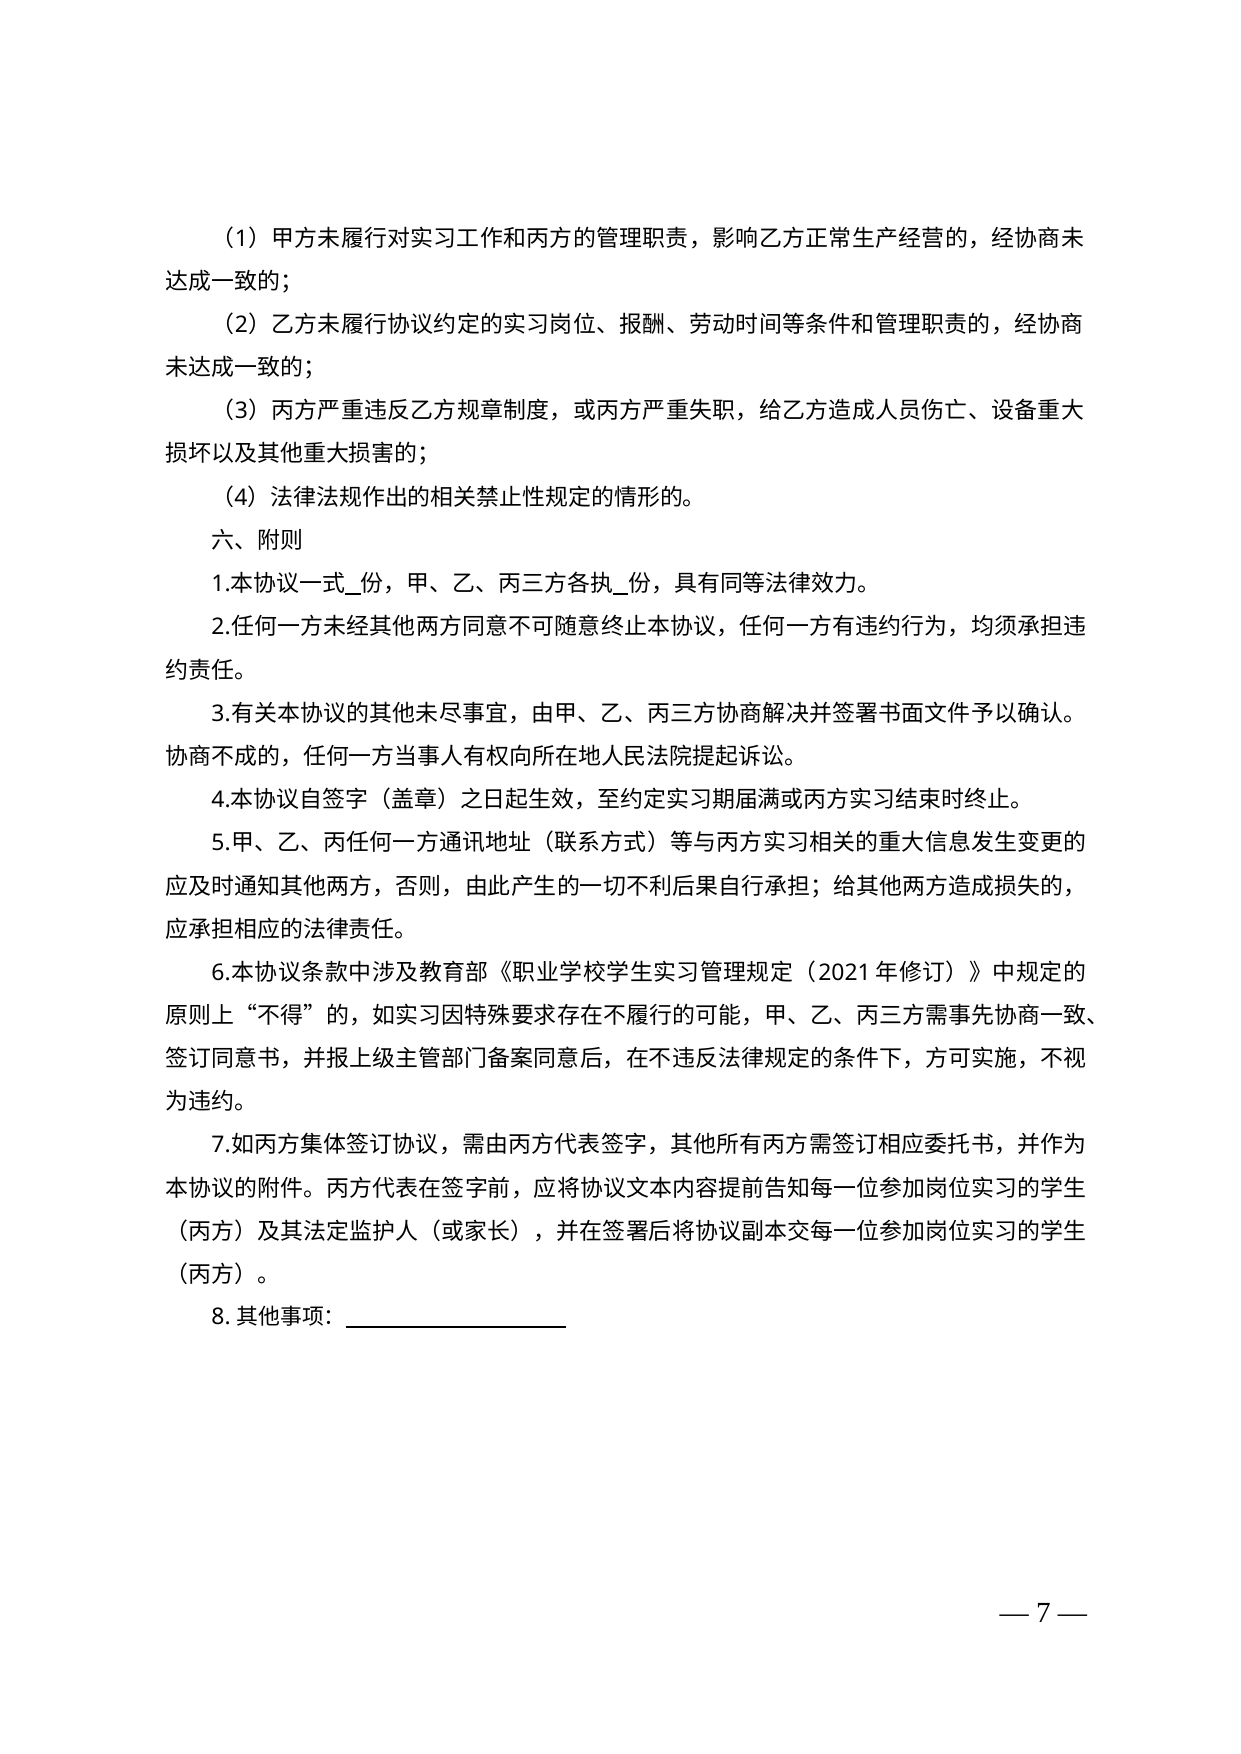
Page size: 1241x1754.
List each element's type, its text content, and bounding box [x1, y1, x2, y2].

text （4）法律法规作出的相关禁止性规定的情形的。 [165, 478, 1087, 512]
text 1.本协议一式 份，甲、乙、丙三方各执 份，具有同等法律效力。 [165, 565, 1087, 598]
text 3.有关本协议的其他未尽事宜，由甲、乙、丙三方协商解决并签署书面文件予以确认。协商不成的，任何一方当事人有权向所在地人民法院提起诉讼。 [165, 694, 1087, 771]
text （1）甲方未履行对实习工作和丙方的管理职责，影响乙方正常生产经营的，经协商未达成一致的； [165, 219, 1087, 296]
text 六、附则 [165, 522, 1087, 555]
text 7.如丙方集体签订协议，需由丙方代表签字，其他所有丙方需签订相应委托书，并作为本协议的附件。丙方代表在签字前，应将协议文本内容提前告知每一位参加岗位实习的学生（丙方）及其法定监护人（或家长），并在签署后将协议副本交每一位参加岗位实习的学生（丙方）。 [165, 1126, 1087, 1289]
text （2）乙方未履行协议约定的实习岗位、报酬、劳动时间等条件和管理职责的，经协商未达成一致的； [165, 306, 1087, 382]
text 5.甲、乙、丙任何一方通讯地址（联系方式）等与丙方实习相关的重大信息发生变更的应及时通知其他两方，否则，由此产生的一切不利后果自行承担；给其他两方造成损失的，应承担相应的法律责任。 [165, 824, 1087, 944]
text （3）丙方严重违反乙方规章制度，或丙方严重失职，给乙方造成人员伤亡、设备重大损坏以及其他重大损害的； [165, 392, 1087, 468]
text 8. 其他事项： [165, 1299, 1087, 1331]
text 4.本协议自签字（盖章）之日起生效，至约定实习期届满或丙方实习结束时终止。 [165, 781, 1087, 814]
text 2.任何一方未经其他两方同意不可随意终止本协议，任何一方有违约行为，均须承担违约责任。 [165, 608, 1087, 685]
text 6.本协议条款中涉及教育部《职业学校学生实习管理规定（2021年修订）》中规定的原则上“不得”的，如实习因特殊要求存在不履行的可能，甲、乙、丙三方需事先协商一致、签订同意书，并报上级主管部门备案同意后，在不违反法律规定的条件下，方可实施，不视为违约。 [165, 954, 1087, 1116]
